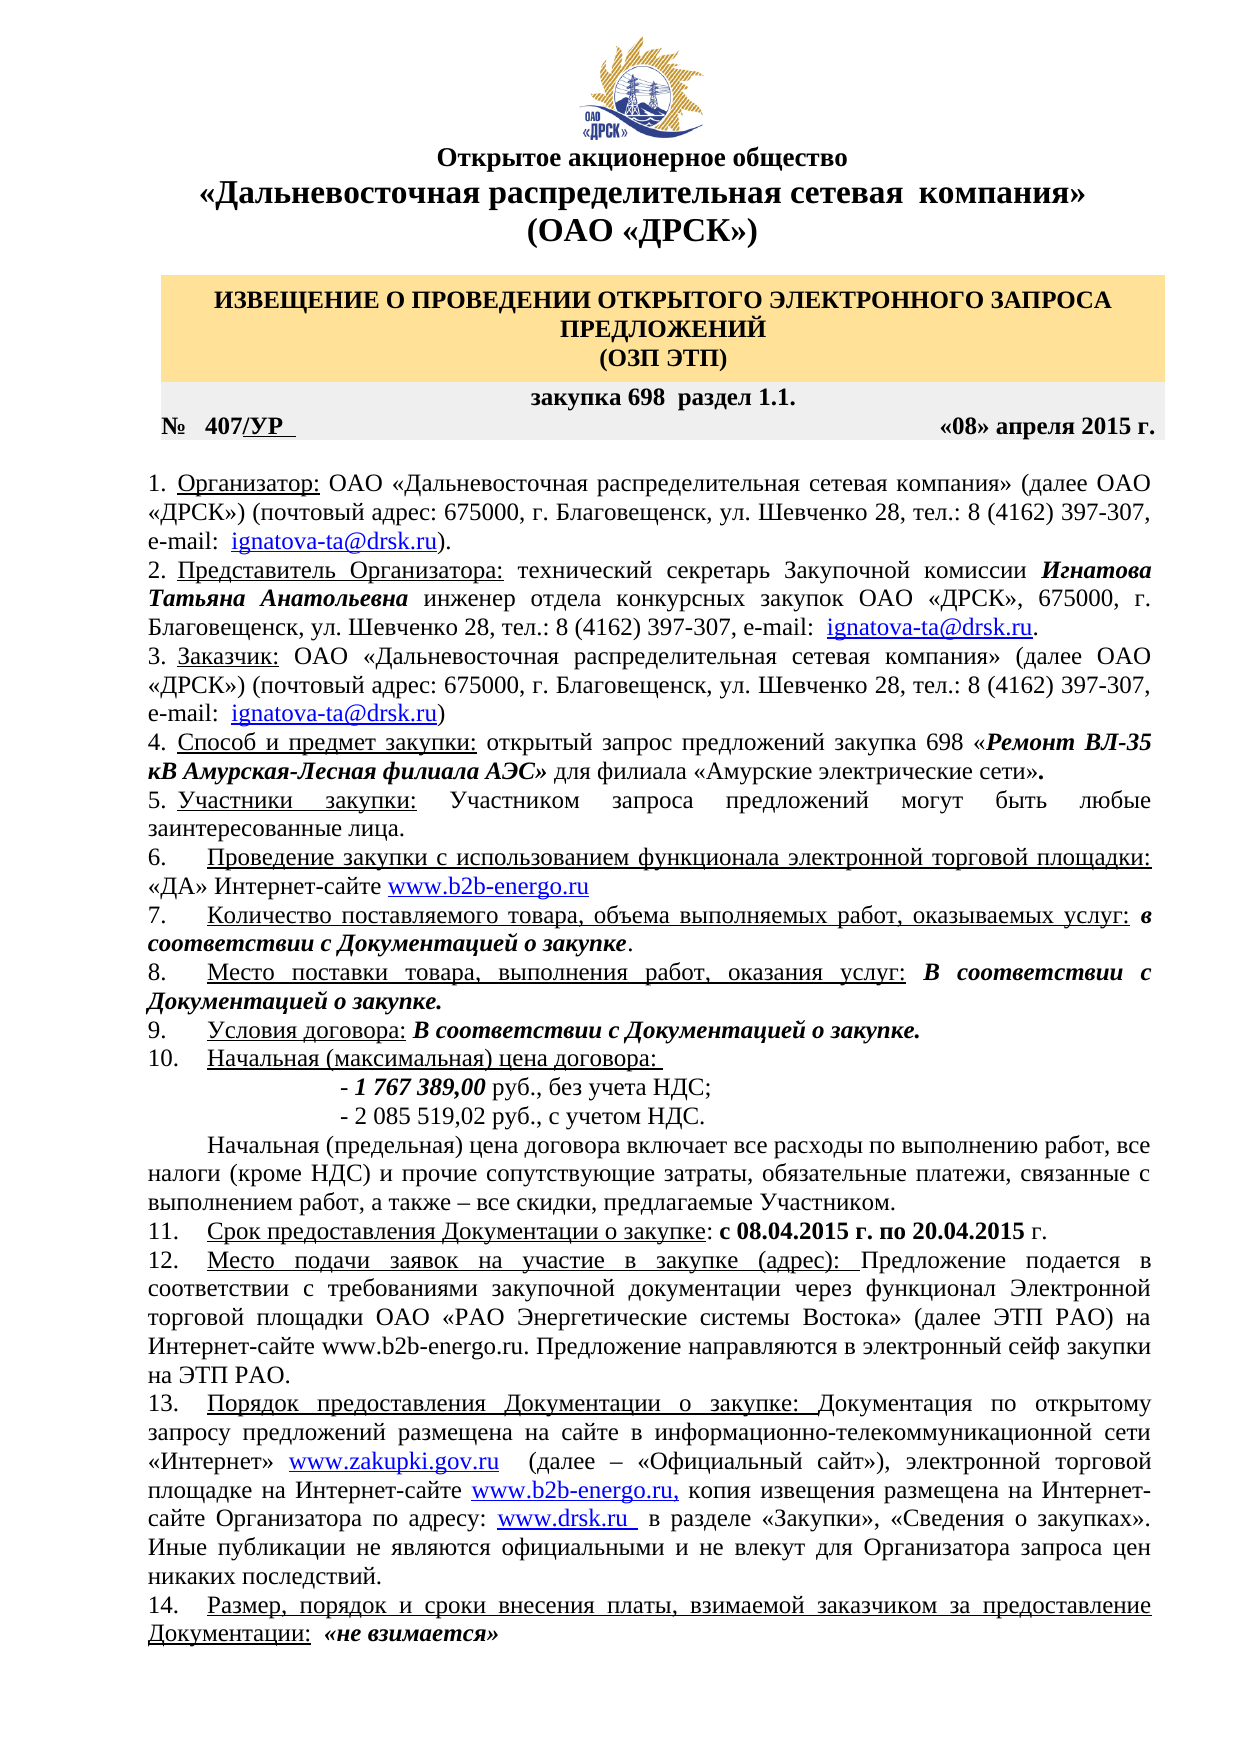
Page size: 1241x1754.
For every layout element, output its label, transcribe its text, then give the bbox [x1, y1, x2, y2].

list Заказчик: ОАО «Дальневосточная распределительная сетевая компания» (далее ОАО «ДРСК») (почтовый адрес: 675000, г. Благовещенск, ул. Шевченко 28, тел.: 8 (4162) 397-307, e-mail: ignatova-ta@drsk.ru) [148, 641, 1152, 727]
list Место подачи заявок на участие в закупке (адрес): Предложение подается в соответствии с требованиями закупочной документации через функционал Электронной торговой площадки ОАО «РАО Энергетические системы Востока» (далее ЭТП РАО) на Интернет-сайте www.b2b-energo.ru. Предложение направляются в электронный сейф закупки на ЭТП РАО. [148, 1245, 1152, 1388]
list Проведение закупки с использованием функционала электронной торговой площадки: «ДА» Интернет-сайте www.b2b-energo.ru [148, 842, 1152, 900]
text Открытое акционерное общество [148, 141, 1137, 172]
picture [578, 36, 704, 140]
text Начальная (предельная) цена договора включает все расходы по выполнению работ, все налоги (кроме НДС) и прочие сопутствующие затраты, обязательные платежи, связанные с выполнением работ, а также – все скидки, предлагаемые Участником. [148, 1130, 1152, 1216]
text - 1 767 389,00 руб., без учета НДС; [281, 1072, 1152, 1101]
table_header ИЗВЕЩЕНИЕ О ПРОВЕДЕНИИ ОТКРЫТОГО ЭЛЕКТРОННОГО ЗАПРОСА ПРЕДЛОЖЕНИЙ (ОЗП ЭТП) [161, 275, 1165, 382]
list Порядок предоставления Документации о закупке: Документация по открытому запросу предложений размещена на сайте в информационно-телекоммуникационной сети «Интернет» www.zakupki.gov.ru (далее – «Официальный сайт»), электронной торговой площадке на Интернет-сайте www.b2b-energo.ru, копия извещения размещена на Интернет-сайте Организатора по адресу: www.drsk.ru в разделе «Закупки», «Сведения о закупках». Иные публикации не являются официальными и не влекут для Организатора запроса цен никаких последствий. [148, 1388, 1152, 1590]
list Количество поставляемого товара, объема выполняемых работ, оказываемых услуг: в соответствии с Документацией о закупке. [148, 900, 1152, 957]
text (ОАО «ДРСК») [148, 210, 1137, 249]
list Начальная (максимальная) цена договора: [148, 1043, 1152, 1072]
list Условия договора: В соответствии с Документацией о закупке. [148, 1015, 1152, 1043]
text - 2 085 519,02 руб., с учетом НДС. [281, 1101, 1152, 1130]
list Место поставки товара, выполнения работ, оказания услуг: В соответствии с Документацией о закупке. [148, 957, 1152, 1015]
list Организатор: ОАО «Дальневосточная распределительная сетевая компания» (далее ОАО «ДРСК») (почтовый адрес: 675000, г. Благовещенск, ул. Шевченко 28, тел.: 8 (4162) 397-307, e-mail: ignatova-ta@drsk.ru). [148, 468, 1152, 555]
table_cell № 407/УР «08» апреля 2015 г. [161, 411, 1165, 440]
table_cell закупка 698 раздел 1.1. [161, 382, 1165, 411]
text «Дальневосточная распределительная сетевая компания» [148, 172, 1137, 210]
list Способ и предмет закупки: открытый запрос предложений закупка 698 «Ремонт ВЛ-35 кВ Амурская-Лесная филиала АЭС» для филиала «Амурские электрические сети». [148, 727, 1152, 785]
list Участники закупки: Участником запроса предложений могут быть любые заинтересованные лица. [148, 785, 1152, 842]
list Представитель Организатора: технический секретарь Закупочной комиссии Игнатова Татьяна Анатольевна инженер отдела конкурсных закупок ОАО «ДРСК», 675000, г. Благовещенск, ул. Шевченко 28, тел.: 8 (4162) 397-307, e-mail: ignatova-ta@drsk.ru. [148, 555, 1152, 641]
list Размер, порядок и сроки внесения платы, взимаемой заказчиком за предоставление Документации: «не взимается» [148, 1590, 1152, 1647]
list Срок предоставления Документации о закупке: с 08.04.2015 г. по 20.04.2015 г. [148, 1216, 1152, 1245]
